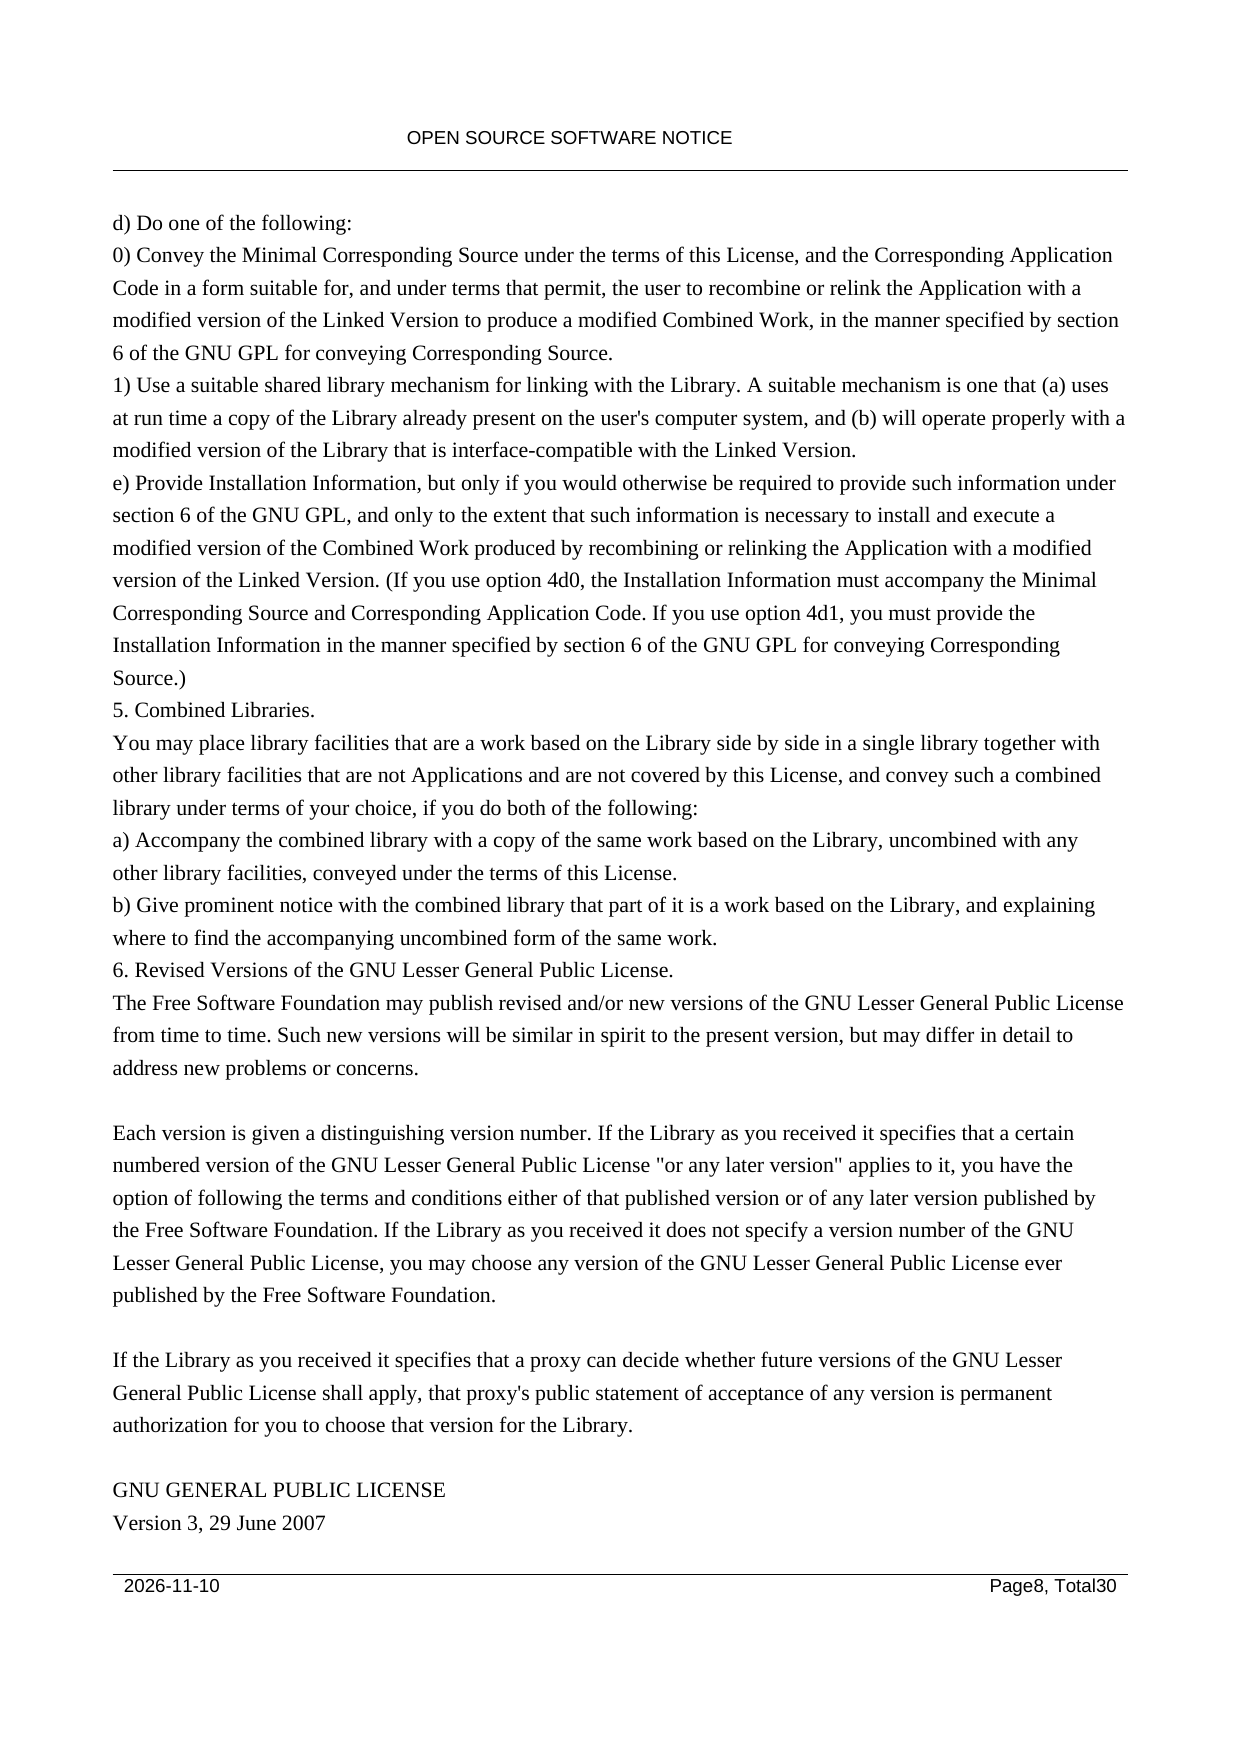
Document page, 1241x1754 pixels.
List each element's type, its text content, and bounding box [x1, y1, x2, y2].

text 1) Use a suitable shared library mechanism for linking with the Library. A suitable mechanism is one that (a) uses at run time a copy of the Library already present on the user's computer system, and (b) will operate properly with a modified version of the Library that is interface-compatible with the Linked Version. [112, 369, 1128, 466]
text d) Do one of the following: [112, 206, 1128, 239]
text You may place library facilities that are a work based on the Library side by side in a single library together with other library facilities that are not Applications and are not covered by this License, and convey such a combined library under terms of your choice, if you do both of the following: [112, 726, 1128, 824]
text a) Accompany the combined library with a copy of the same work based on the Library, uncombined with any other library facilities, conveyed under the terms of this License. [112, 824, 1128, 889]
text GNU GENERAL PUBLIC LICENSE [112, 1474, 1128, 1506]
text Each version is given a distinguishing version number. If the Library as you received it specifies that a certain numbered version of the GNU Lesser General Public License "or any later version" applies to it, you have the option of following the terms and conditions either of that published version or of any later version published by the Free Software Foundation. If the Library as you received it does not specify a version number of the GNU Lesser General Public License, you may choose any version of the GNU Lesser General Public License ever published by the Free Software Foundation. [112, 1116, 1128, 1311]
text 6. Revised Versions of the GNU Lesser General Public License. [112, 954, 1128, 986]
text Version 3, 29 June 2007 [112, 1506, 1128, 1539]
text The Free Software Foundation may publish revised and/or new versions of the GNU Lesser General Public License from time to time. Such new versions will be similar in spirit to the present version, but may differ in detail to address new problems or concerns. [112, 986, 1128, 1084]
text e) Provide Installation Information, but only if you would otherwise be required to provide such information under section 6 of the GNU GPL, and only to the extent that such information is necessary to install and execute a modified version of the Combined Work produced by recombining or relinking the Application with a modified version of the Linked Version. (If you use option 4d0, the Installation Information must accompany the Minimal Corresponding Source and Corresponding Application Code. If you use option 4d1, you must provide the Installation Information in the manner specified by section 6 of the GNU GPL for conveying Corresponding Source.) [112, 466, 1128, 694]
text 0) Convey the Minimal Corresponding Source under the terms of this License, and the Corresponding Application Code in a form suitable for, and under terms that permit, the user to recombine or relink the Application with a modified version of the Linked Version to produce a modified Combined Work, in the manner specified by section 6 of the GNU GPL for conveying Corresponding Source. [112, 239, 1128, 369]
text 5. Combined Libraries. [112, 694, 1128, 726]
text If the Library as you received it specifies that a proxy can decide whether future versions of the GNU Lesser General Public License shall apply, that proxy's public statement of acceptance of any version is permanent authorization for you to choose that version for the Library. [112, 1344, 1128, 1441]
text b) Give prominent notice with the combined library that part of it is a work based on the Library, and explaining where to find the accompanying uncombined form of the same work. [112, 889, 1128, 954]
